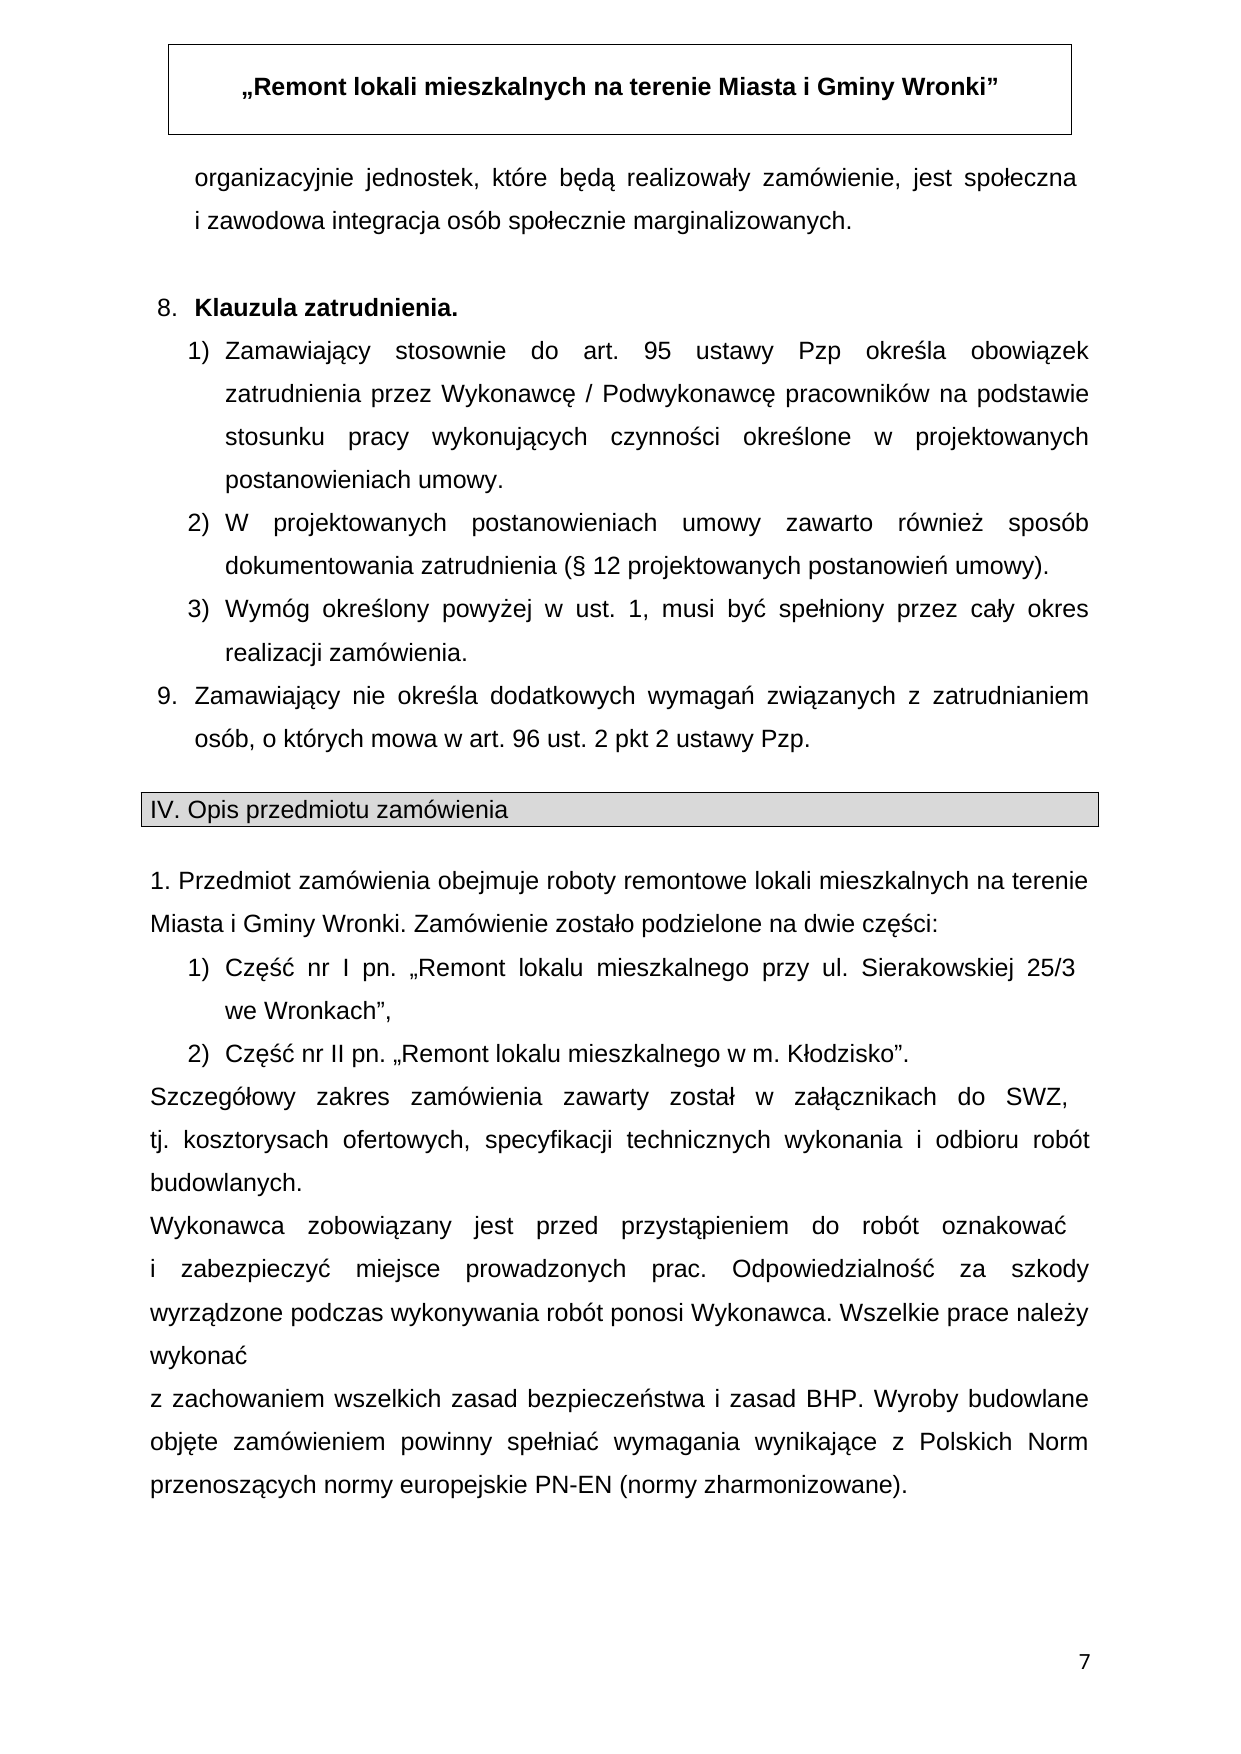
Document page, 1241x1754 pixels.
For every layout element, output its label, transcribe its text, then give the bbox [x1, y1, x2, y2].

text 1. Przedmiot zamówienia obejmuje roboty remontowe lokali mieszkalnych na terenie Miasta i Gminy Wronki. Zamówienie zostało podzielone na dwie części: [150, 866, 1090, 938]
list Część nr II pn. „Remont lokalu mieszkalnego w m. Kłodzisko”. [187, 1039, 1090, 1067]
text Szczegółowy zakres zamówienia zawarty został w załącznikach do SWZ, tj. kosztorysach ofertowych, specyfikacji technicznych wykonania i odbioru robót budowlanych. [150, 1082, 1090, 1197]
list Zamawiający stosownie do art. 95 ustawy Pzp określa obowiązek zatrudnienia przez Wykonawcę / Podwykonawcę pracowników na podstawie stosunku pracy wykonujących czynności określone w projektowanych postanowieniach umowy. [187, 336, 1090, 494]
list Zamawiający nie określa dodatkowych wymagań związanych z zatrudnianiem osób, o których mowa w art. 96 ust. 2 pkt 2 ustawy Pzp. [157, 681, 1090, 752]
list W projektowanych postanowieniach umowy zawarto również sposób dokumentowania zatrudnienia (§ 12 projektowanych postanowień umowy). [187, 508, 1090, 580]
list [157, 163, 1090, 235]
list Wymóg określony powyżej w ust. 1, musi być spełniony przez cały okres realizacji zamówienia. [187, 594, 1090, 666]
text Wykonawca zobowiązany jest przed przystąpieniem do robót oznakować i zabezpieczyć miejsce prowadzonych prac. Odpowiedzialność za szkody wyrządzone podczas wykonywania robót ponosi Wykonawca. Wszelkie prace należy wykonać z zachowaniem wszelkich zasad bezpieczeństwa i zasad BHP. Wyroby budowlane objęte zamówieniem powinny spełniać wymagania wynikające z Polskich Norm przenoszących normy europejskie PN-EN (normy zharmonizowane). [150, 1211, 1090, 1499]
list Część nr I pn. „Remont lokalu mieszkalnego przy ul. Sierakowskiej 25/3 we Wronkach”, [187, 952, 1090, 1024]
list Klauzula zatrudnienia. [157, 292, 1090, 321]
subtitle IV. Opis przedmiotu zamówienia [142, 793, 1098, 826]
